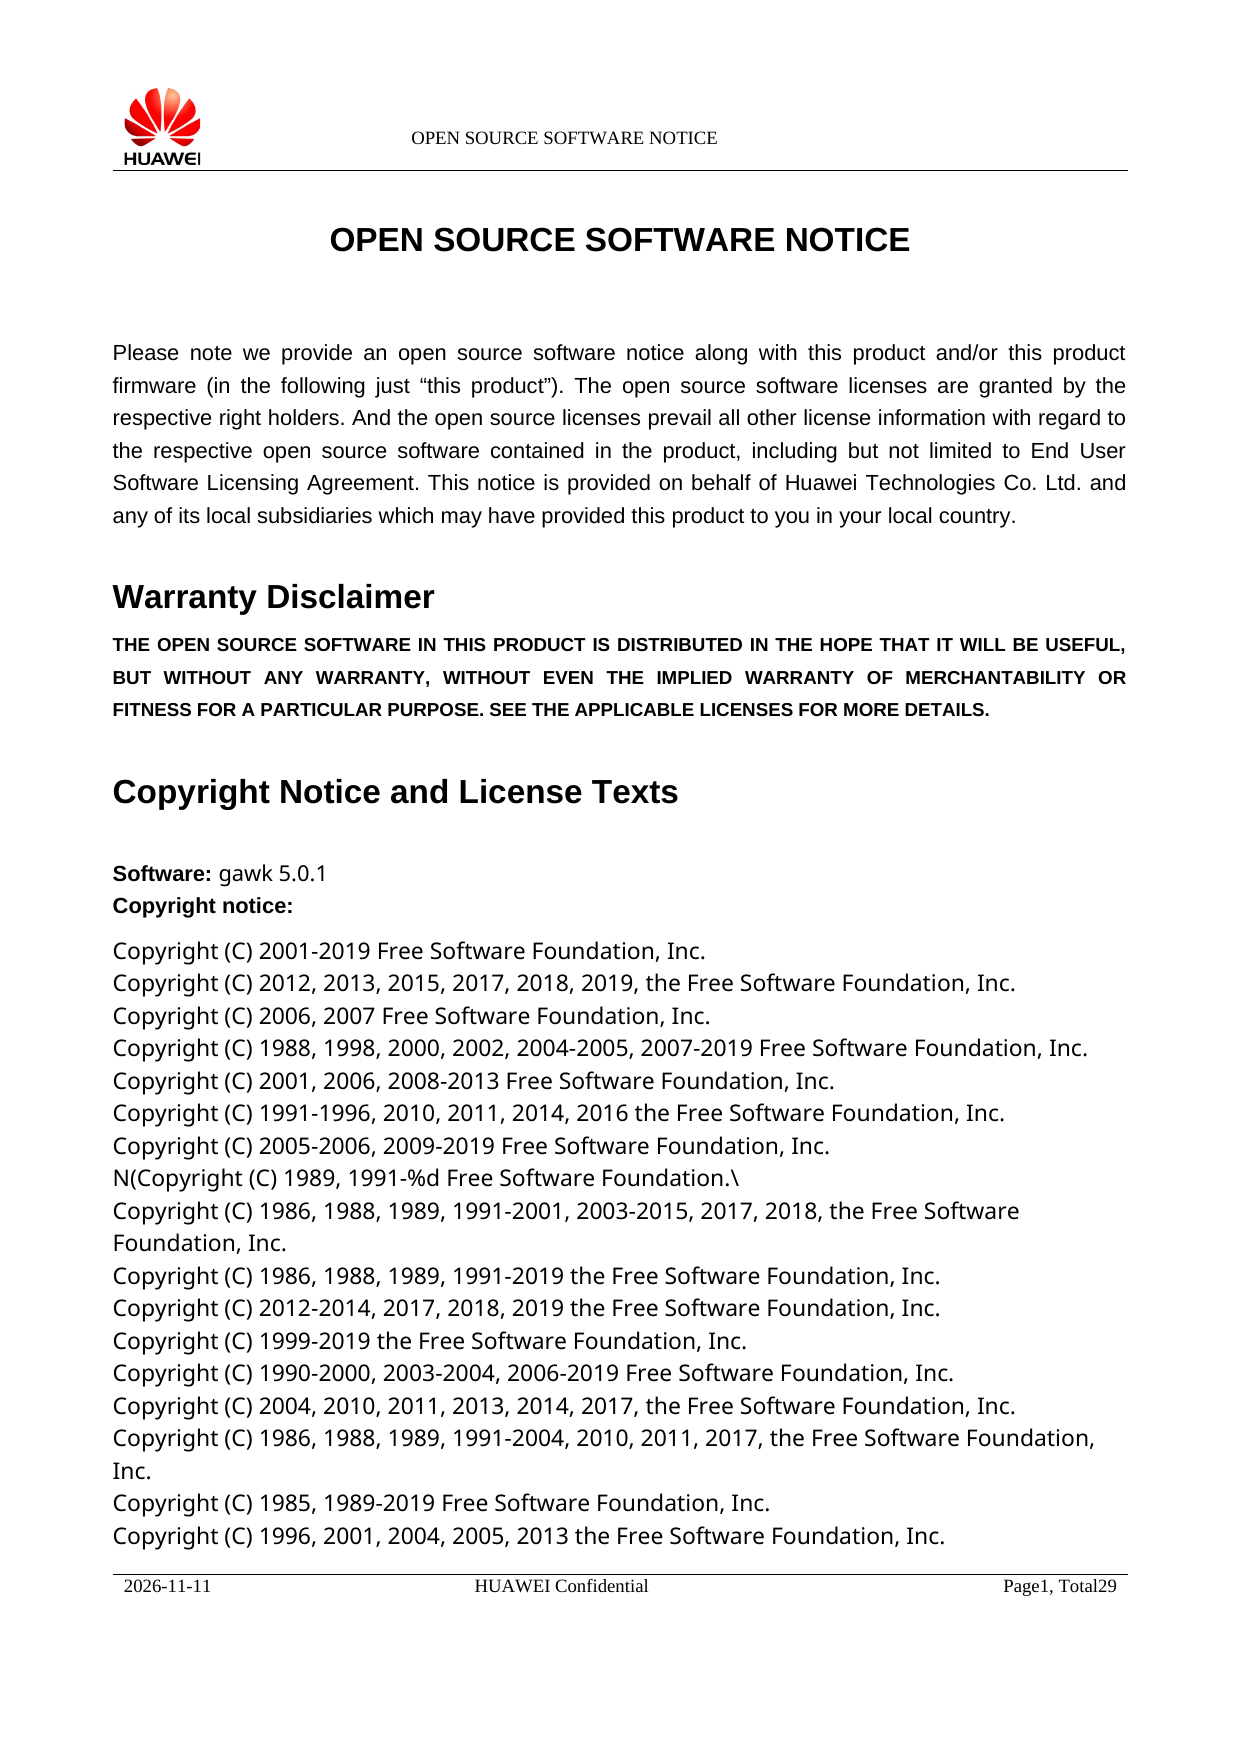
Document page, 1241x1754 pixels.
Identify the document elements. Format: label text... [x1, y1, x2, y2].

text Copyright Notice and License Texts [112, 759, 1128, 824]
text Copyright notice: [112, 889, 1128, 921]
text Warranty Disclaimer [112, 564, 1128, 629]
text Please note we provide an open source software notice along with this product and/or this product firmware (in the following just “this product”). The open source software licenses are granted by the respective right holders. And the open source licenses prevail all other license information with regard to the respective open source software contained in the product, including but not limited to End User Software Licensing Agreement. This notice is provided on behalf of Huawei Technologies Co. Ltd. and any of its local subsidiaries which may have provided this product to you in your local country. [112, 336, 1128, 531]
title Software: gawk 5.0.1 [112, 856, 1128, 889]
text OPEN SOURCE SOFTWARE NOTICE [112, 206, 1128, 271]
text The open source software in this product is distributed in the hope that it will be useful, but WITHOUT ANY WARRANTY, without even the implied warranty of MERCHANTABILITY or FITNESS FOR A PARTICULAR PURPOSE. See the applicable licenses for more details. [112, 629, 1128, 726]
picture [124, 88, 201, 165]
